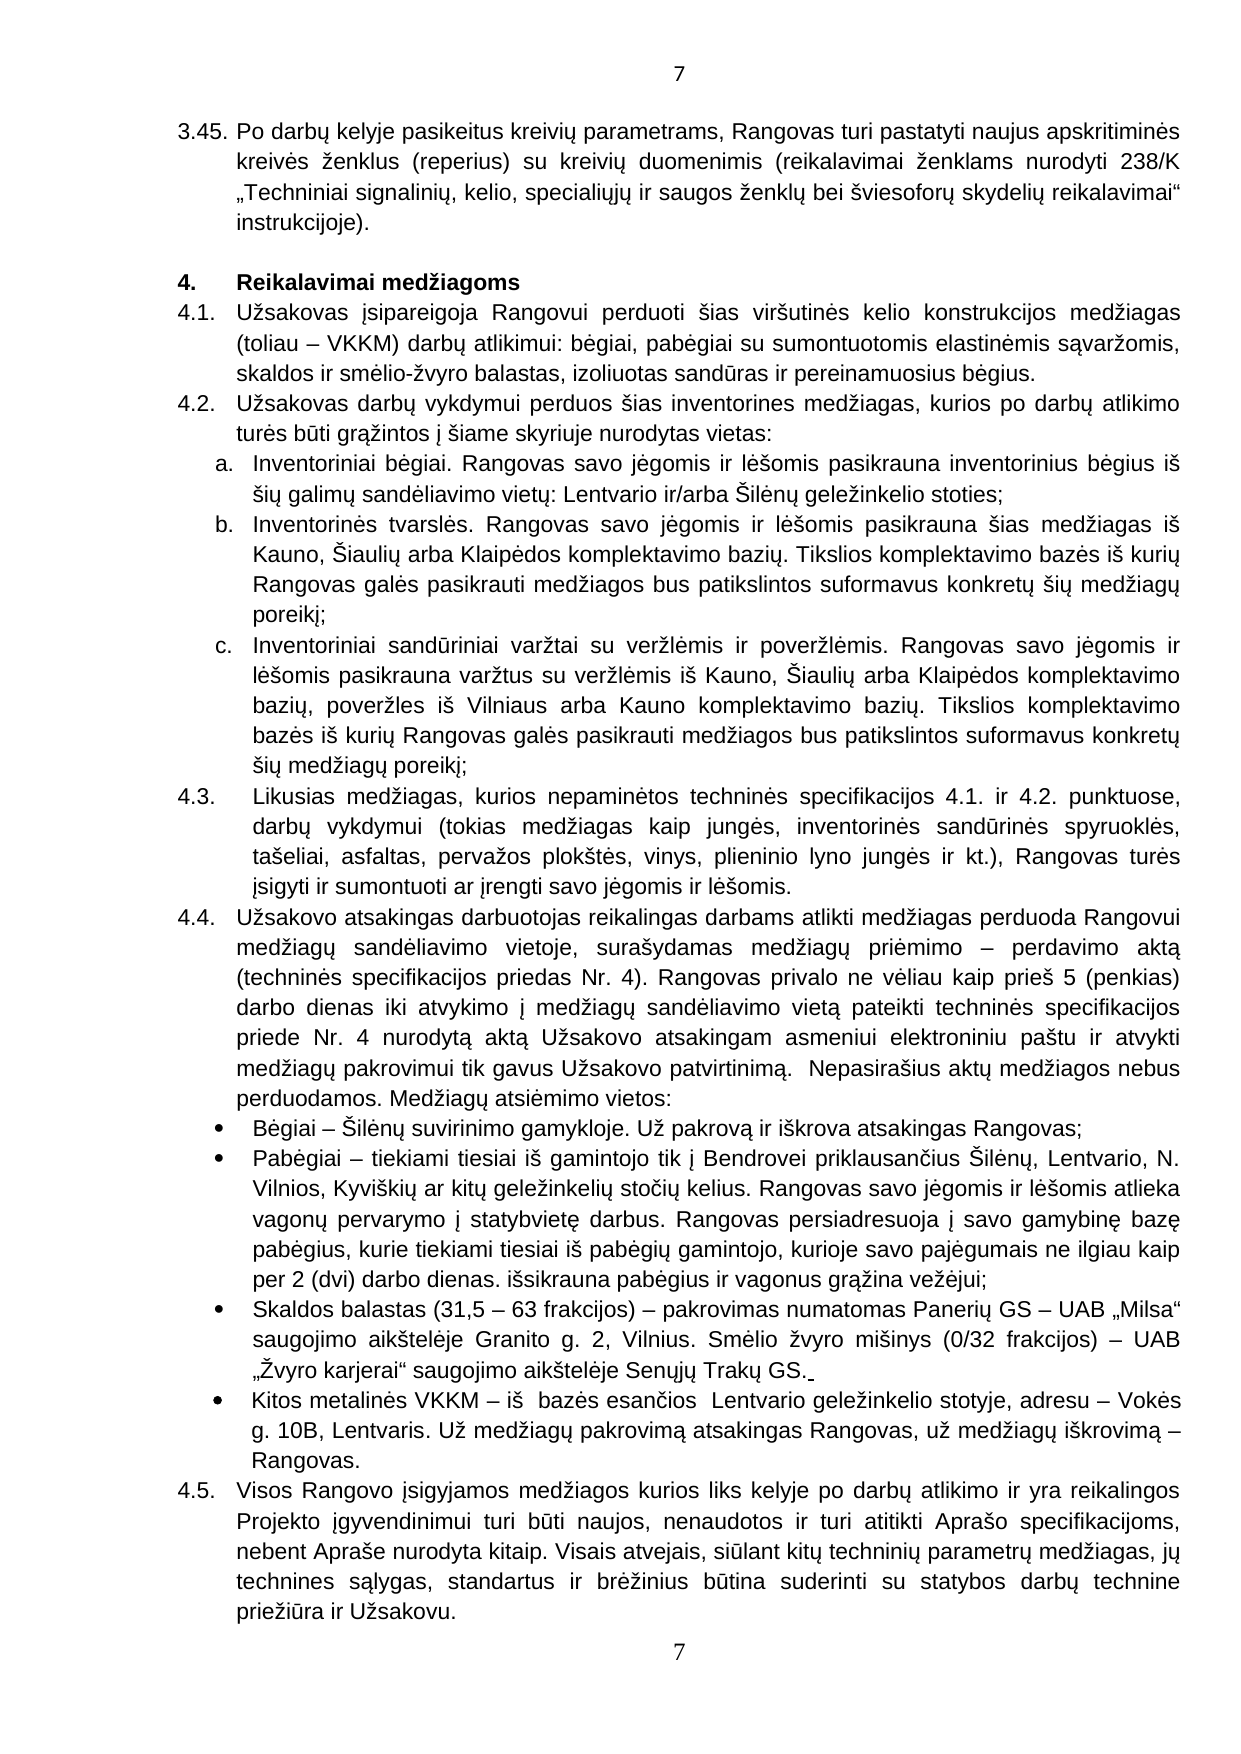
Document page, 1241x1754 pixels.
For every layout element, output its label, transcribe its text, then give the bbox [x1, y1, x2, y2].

list Pabėgiai – tiekiami tiesiai iš gamintojo tik į Bendrovei priklausančius Šilėnų, Lentvario, N. Vilnios, Kyviškių ar kitų geležinkelių stočių kelius. Rangovas savo jėgomis ir lėšomis atlieka vagonų pervarymo į statybvietę darbus. Rangovas persiadresuoja į savo gamybinę bazę pabėgius, kurie tiekiami tiesiai iš pabėgių gamintojo, kurioje savo pajėgumais ne ilgiau kaip per 2 (dvi) darbo dienas. išsikrauna pabėgius ir vagonus grąžina vežėjui; [215, 1145, 1181, 1292]
list Kitos metalinės VKKM – iš bazės esančios Lentvario geležinkelio stotyje, adresu – Vokės g. 10B, Lentvaris. Už medžiagų pakrovimą atsakingas Rangovas, už medžiagų iškrovimą – Rangovas. [213, 1387, 1181, 1474]
list Reikalavimai medžiagoms [177, 269, 1181, 296]
list Skaldos balastas (31,5 – 63 frakcijos) – pakrovimas numatomas Panerių GS – UAB „Milsa“ saugojimo aikštelėje Granito g. 2, Vilnius. Smėlio žvyro mišinys (0/32 frakcijos) – UAB „Žvyro karjerai“ saugojimo aikštelėje Senųjų Trakų GS. [215, 1296, 1181, 1383]
list Bėgiai – Šilėnų suvirinimo gamykloje. Už pakrovą ir iškrova atsakingas Rangovas; [215, 1115, 1181, 1141]
list Inventoriniai bėgiai. Rangovas savo jėgomis ir lėšomis pasikrauna inventorinius bėgius iš šių galimų sandėliavimo vietų: Lentvario ir/arba Šilėnų geležinkelio stoties; [215, 450, 1181, 507]
list Užsakovas įsipareigoja Rangovui perduoti šias viršutinės kelio konstrukcijos medžiagas (toliau – VKKM) darbų atlikimui: bėgiai, pabėgiai su sumontuotomis elastinėmis sąvaržomis, skaldos ir smėlio-žvyro balastas, izoliuotas sandūras ir pereinamuosius bėgius. [177, 299, 1181, 386]
list Užsakovas darbų vykdymui perduos šias inventorines medžiagas, kurios po darbų atlikimo turės būti grąžintos į šiame skyriuje nurodytas vietas: [177, 390, 1181, 447]
list Visos Rangovo įsigyjamos medžiagos kurios liks kelyje po darbų atlikimo ir yra reikalingos Projekto įgyvendinimui turi būti naujos, nenaudotos ir turi atitikti Aprašo specifikacijoms, nebent Apraše nurodyta kitaip. Visais atvejais, siūlant kitų techninių parametrų medžiagas, jų technines sąlygas, standartus ir brėžinius būtina suderinti su statybos darbų technine priežiūra ir Užsakovu. [177, 1477, 1181, 1625]
list Po darbų kelyje pasikeitus kreivių parametrams, Rangovas turi pastatyti naujus apskritiminės kreivės ženklus (reperius) su kreivių duomenimis (reikalavimai ženklams nurodyti 238/K „Techniniai signalinių, kelio, specialiųjų ir saugos ženklų bei šviesoforų skydelių reikalavimai“ instrukcijoje). [177, 118, 1181, 235]
list Inventoriniai sandūriniai varžtai su veržlėmis ir poveržlėmis. Rangovas savo jėgomis ir lėšomis pasikrauna varžtus su veržlėmis iš Kauno, Šiaulių arba Klaipėdos komplektavimo bazių, poveržles iš Vilniaus arba Kauno komplektavimo bazių. Tikslios komplektavimo bazės iš kurių Rangovas galės pasikrauti medžiagos bus patikslintos suformavus konkretų šių medžiagų poreikį; [215, 632, 1181, 779]
list Užsakovo atsakingas darbuotojas reikalingas darbams atlikti medžiagas perduoda Rangovui medžiagų sandėliavimo vietoje, surašydamas medžiagų priėmimo – perdavimo aktą (techninės specifikacijos priedas Nr. 4). Rangovas privalo ne vėliau kaip prieš 5 (penkias) darbo dienas iki atvykimo į medžiagų sandėliavimo vietą pateikti techninės specifikacijos priede Nr. 4 nurodytą aktą Užsakovo atsakingam asmeniui elektroniniu paštu ir atvykti medžiagų pakrovimui tik gavus Užsakovo patvirtinimą. Nepasirašius aktų medžiagos nebus perduodamos. Medžiagų atsiėmimo vietos: [177, 903, 1181, 1111]
list Likusias medžiagas, kurios nepaminėtos techninės specifikacijos 4.1. ir 4.2. punktuose, darbų vykdymui (tokias medžiagas kaip jungės, inventorinės sandūrinės spyruoklės, tašeliai, asfaltas, pervažos plokštės, vinys, plieninio lyno jungės ir kt.), Rangovas turės įsigyti ir sumontuoti ar įrengti savo jėgomis ir lėšomis. [177, 783, 1181, 900]
list Inventorinės tvarslės. Rangovas savo jėgomis ir lėšomis pasikrauna šias medžiagas iš Kauno, Šiaulių arba Klaipėdos komplektavimo bazių. Tikslios komplektavimo bazės iš kurių Rangovas galės pasikrauti medžiagos bus patikslintos suformavus konkretų šių medžiagų poreikį; [215, 511, 1181, 628]
